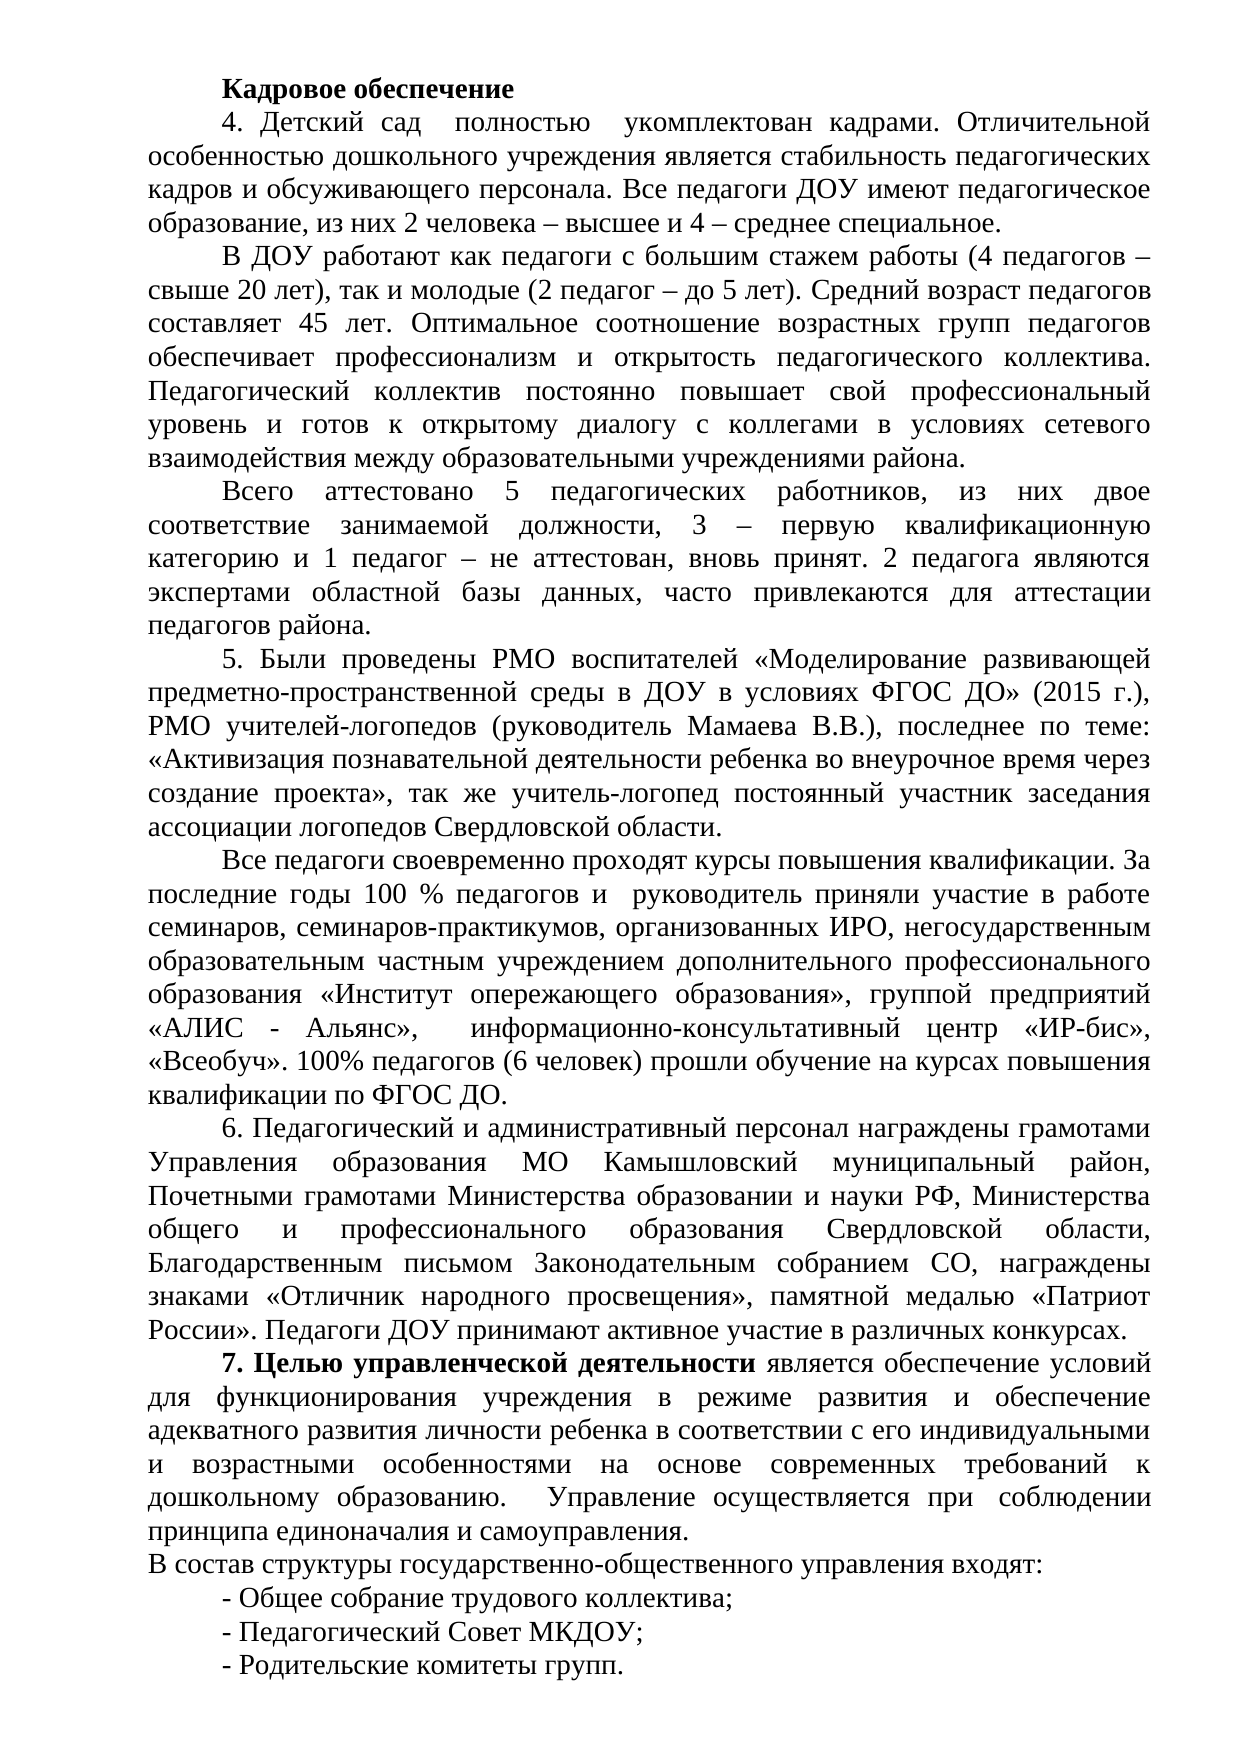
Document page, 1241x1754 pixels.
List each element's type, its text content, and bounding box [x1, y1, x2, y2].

text Все педагоги своевременно проходят курсы повышения квалификации. За последние годы 100 % педагогов и руководитель приняли участие в работе семинаров, семинаров-практикумов, организованных ИРО, негосударственным образовательным частным учреждением дополнительного профессионального образования «Институт опережающего образования», группой предприятий «АЛИС - Альянс», информационно-консультативный центр «ИР-бис», «Всеобуч». 100% педагогов (6 человек) прошли обучение на курсах повышения квалификации по ФГОС ДО. [148, 842, 1152, 1111]
text Кадровое обеспечение [148, 71, 1152, 104]
text - Родительские комитеты групп. [148, 1647, 1152, 1681]
text 7. Целью управленческой деятельности является обеспечение условий для функционирования учреждения в режиме развития и обеспечение адекватного развития личности ребенка в соответствии с его индивидуальными и возрастными особенностями на основе современных требований к дошкольному образованию. Управление осуществляется при соблюдении принципа единоначалия и самоуправления. [148, 1345, 1152, 1547]
text - Педагогический Совет МКДОУ; [148, 1614, 1152, 1647]
text Всего аттестовано 5 педагогических работников, из них двое соответствие занимаемой должности, 3 – первую квалификационную категорию и 1 педагог – не аттестован, вновь принят. 2 педагога являются экспертами областной базы данных, часто привлекаются для аттестации педагогов района. [148, 473, 1152, 641]
text В состав структуры государственно-общественного управления входят: [148, 1547, 1152, 1580]
text 5. Были проведены РМО воспитателей «Моделирование развивающей предметно-пространственной среды в ДОУ в условиях ФГОС ДО» (2015 г.), РМО учителей-логопедов (руководитель Мамаева В.В.), последнее по теме: «Активизация познавательной деятельности ребенка во внеурочное время через создание проекта», так же учитель-логопед постоянный участник заседания ассоциации логопедов Свердловской области. [148, 641, 1152, 842]
text 6. Педагогический и административный персонал награждены грамотами Управления образования МО Камышловский муниципальный район, Почетными грамотами Министерства образовании и науки РФ, Министерства общего и профессионального образования Свердловской области, Благодарственным письмом Законодательным собранием СО, награждены знаками «Отличник народного просвещения», памятной медалью «Патриот России». Педагоги ДОУ принимают активное участие в различных конкурсах. [148, 1111, 1152, 1345]
text - Общее собрание трудового коллектива; [148, 1580, 1152, 1614]
text В ДОУ работают как педагоги с большим стажем работы (4 педагогов – свыше 20 лет), так и молодые (2 педагог – до 5 лет). Средний возраст педагогов составляет 45 лет. Оптимальное соотношение возрастных групп педагогов обеспечивает профессионализм и открытость педагогического коллектива. Педагогический коллектив постоянно повышает свой профессиональный уровень и готов к открытому диалогу с коллегами в условиях сетевого взаимодействия между образовательными учреждениями района. [148, 238, 1152, 473]
text 4. Детский сад полностью укомплектован кадрами. Отличительной особенностью дошкольного учреждения является стабильность педагогических кадров и обсуживающего персонала. Все педагоги ДОУ имеют педагогическое образование, из них 2 человека – высшее и 4 – среднее специальное. [148, 104, 1152, 238]
